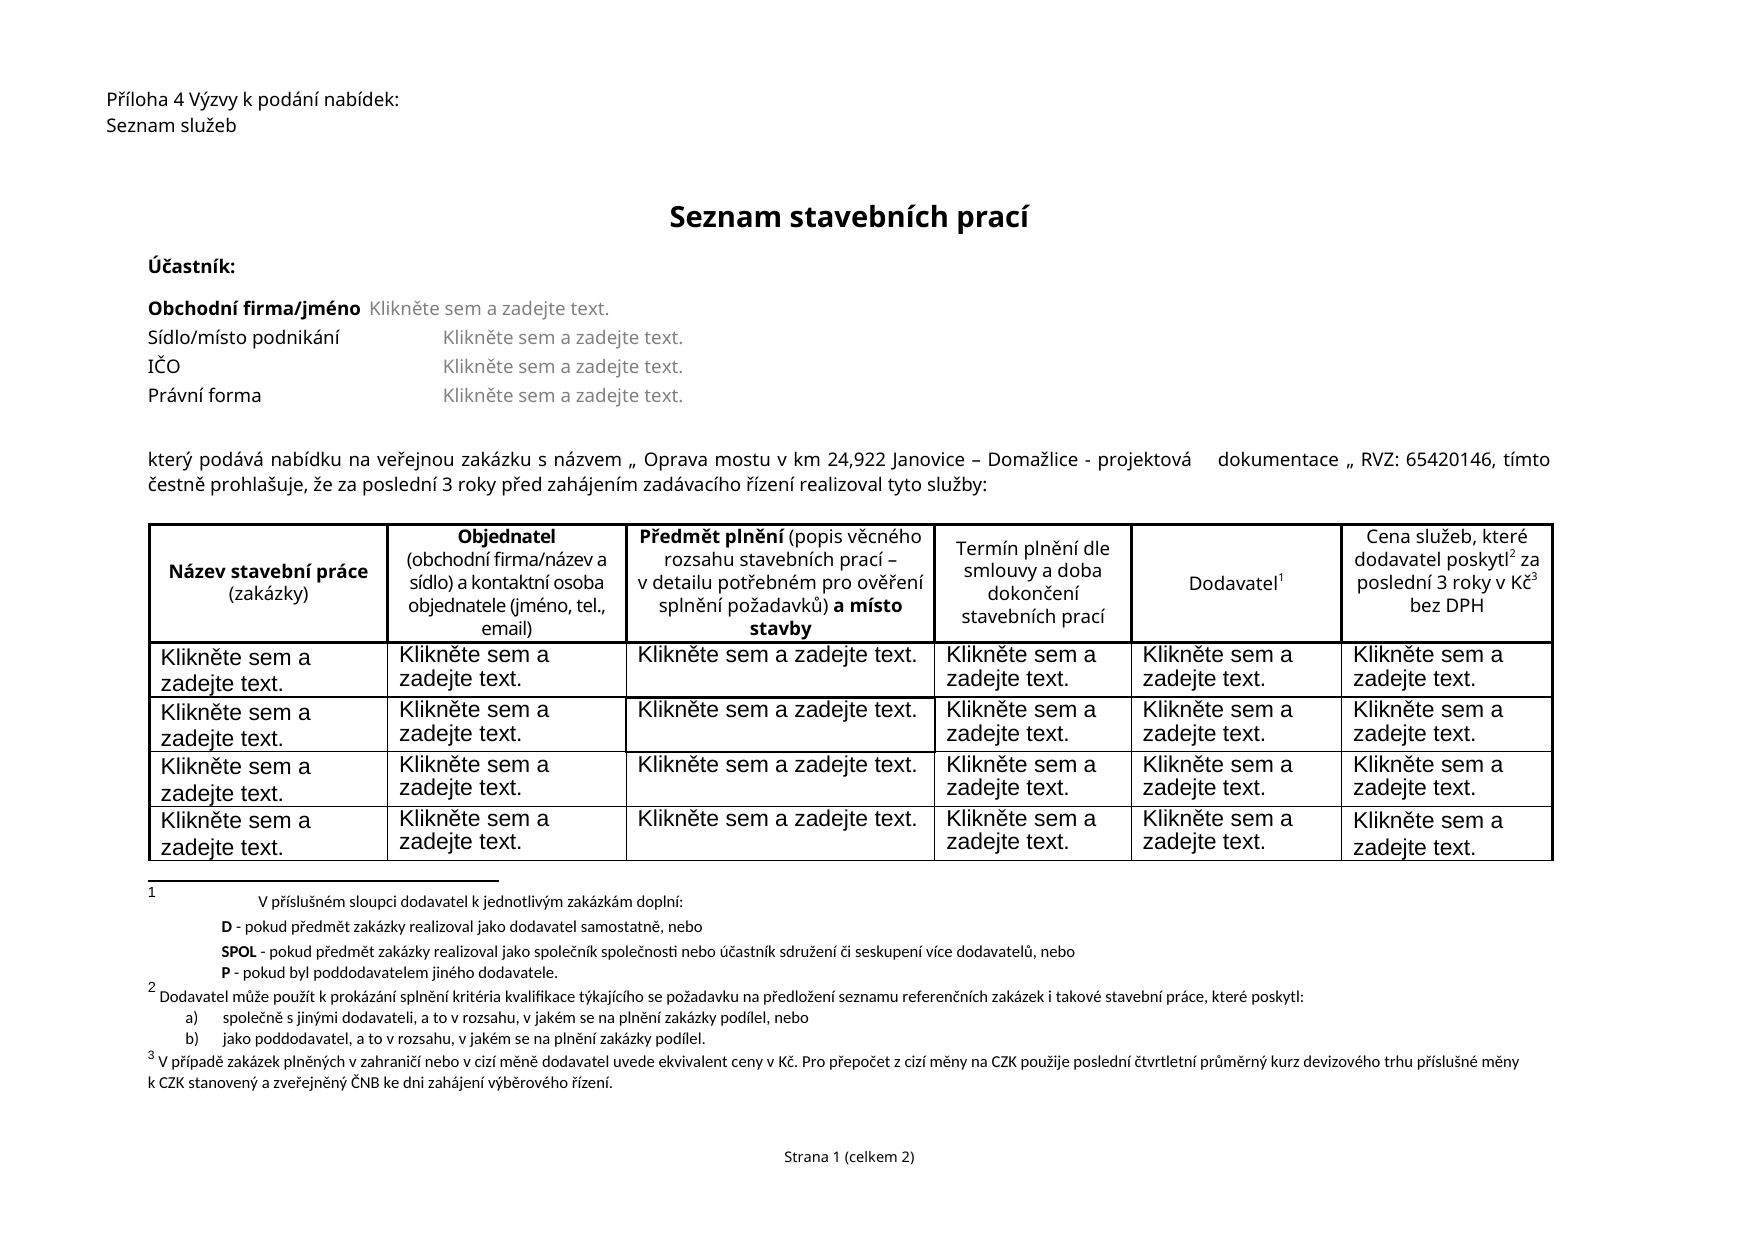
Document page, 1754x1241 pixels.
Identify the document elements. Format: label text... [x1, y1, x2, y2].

table_header Objednatel (obchodní firma/název a sídlo) a kontaktní osoba objednatele (jméno, tel., email) [389, 526, 625, 641]
text IČO [148, 350, 1551, 379]
text Sídlo/místo podnikání [148, 321, 1551, 350]
text Účastník: [148, 249, 1551, 279]
text Obchodní firma/jméno [148, 292, 1551, 321]
table_header Cena služeb, které dodavatel poskytl za poslední 3 roky v Kč bez DPH [1343, 526, 1551, 641]
table_header Název stavební práce (zakázky) [151, 526, 386, 641]
table_header Předmět plnění (popis věcného rozsahu stavebních prací – v detailu potřebném pro ověření splnění požadavků) a místo stavby [628, 526, 933, 641]
text Právní forma [148, 379, 1551, 408]
title Seznam stavebních prací [148, 196, 1551, 236]
table_header Dodavatel [1133, 526, 1340, 641]
table_header Termín plnění dle smlouvy a doba dokončení stavebních prací [936, 526, 1130, 641]
text který podává nabídku na veřejnou zakázku s názvem „ Oprava mostu v km 24,922 Janovice – Domažlice - projektová dokumentace „ RVZ: 65420146, tímto čestně prohlašuje, že za poslední 3 roky před zahájením zadávacího řízení realizoval tyto služby: [148, 446, 1551, 497]
